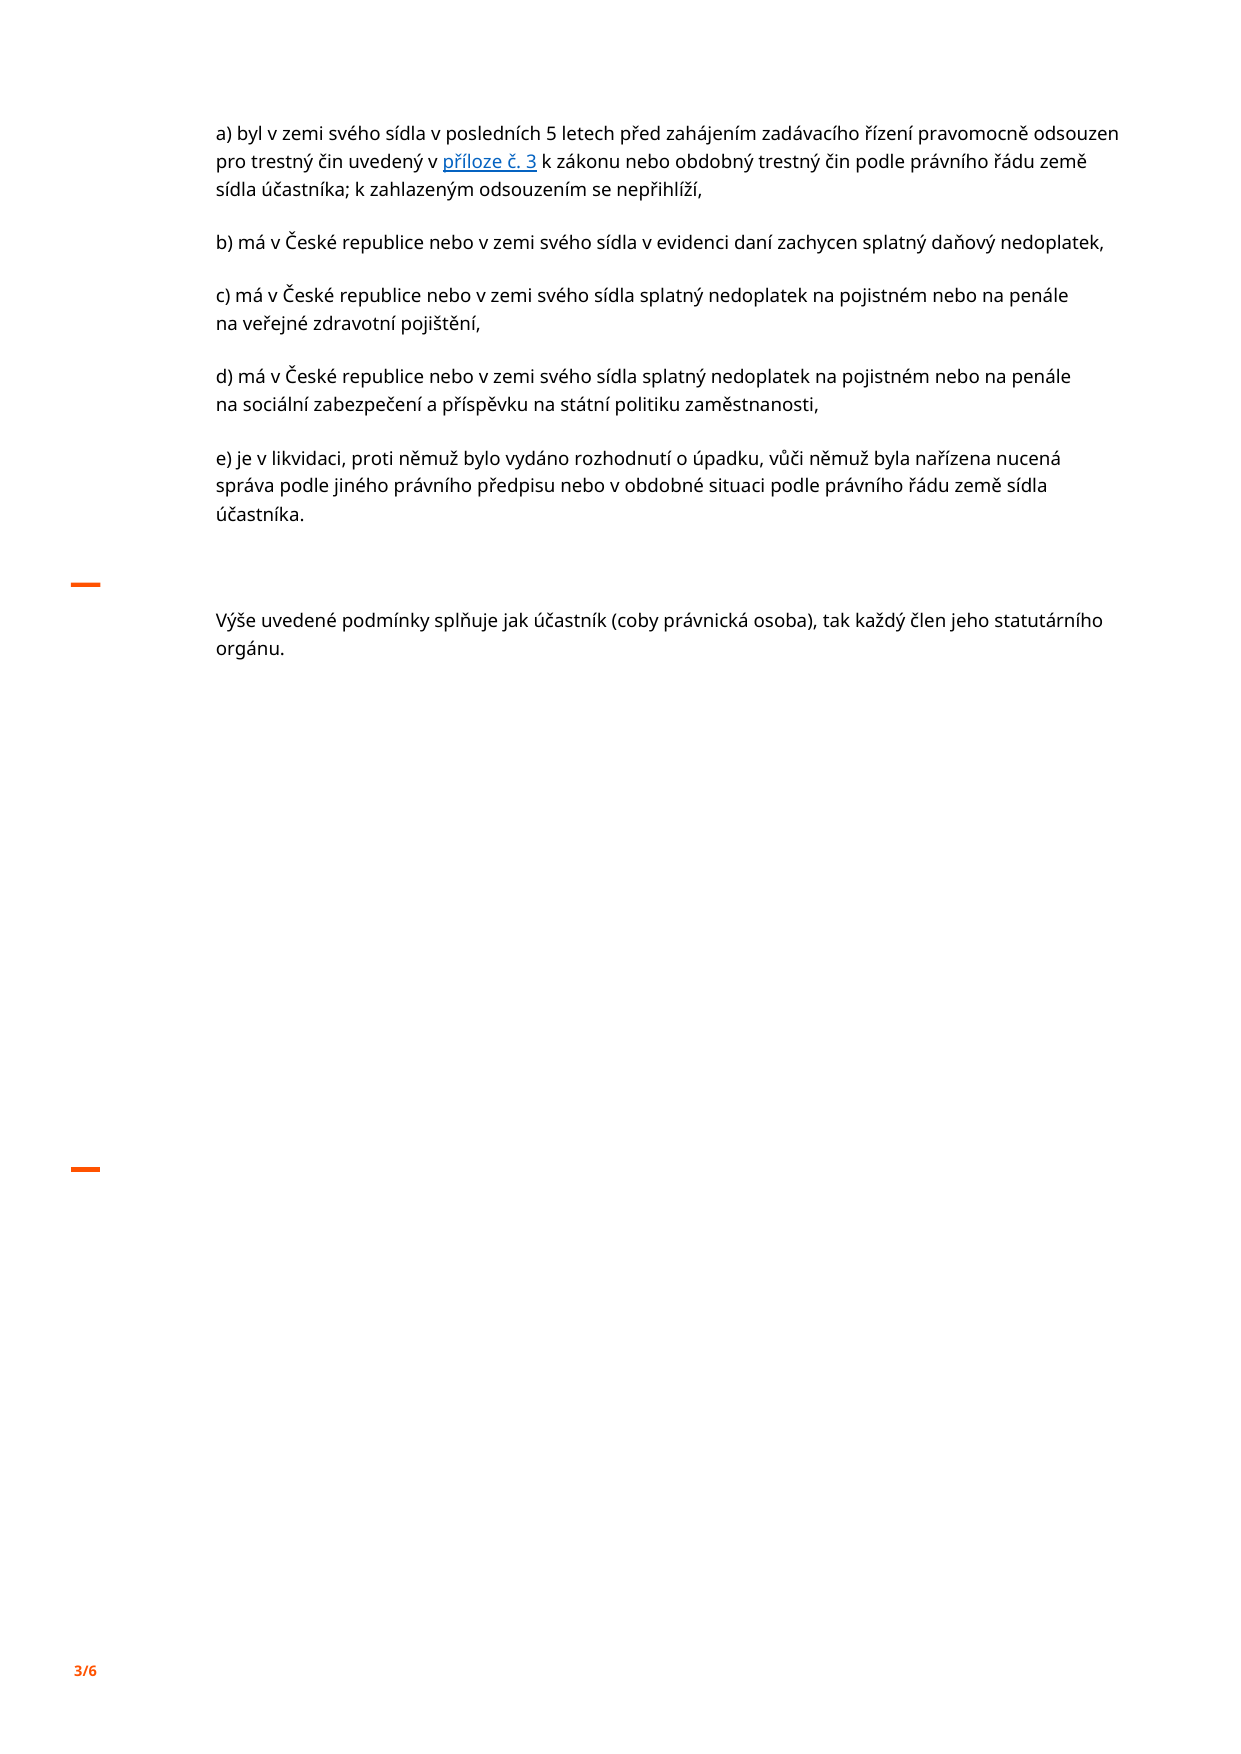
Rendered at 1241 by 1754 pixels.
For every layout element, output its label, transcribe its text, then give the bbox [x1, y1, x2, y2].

text d) má v České republice nebo v zemi svého sídla splatný nedoplatek na pojistném nebo na penále na sociální zabezpečení a příspěvku na státní politiku zaměstnanosti, [216, 364, 1122, 417]
text a) byl v zemi svého sídla v posledních 5 letech před zahájením zadávacího řízení pravomocně odsouzen pro trestný čin uvedený v příloze č. 3 k zákonu nebo obdobný trestný čin podle právního řádu země sídla účastníka; k zahlazeným odsouzením se nepřihlíží, [216, 121, 1122, 202]
text c) má v České republice nebo v zemi svého sídla splatný nedoplatek na pojistném nebo na penále na veřejné zdravotní pojištění, [216, 283, 1122, 336]
text b) má v České republice nebo v zemi svého sídla v evidenci daní zachycen splatný daňový nedoplatek, [216, 230, 1122, 255]
text e) je v likvidaci, proti němuž bylo vydáno rozhodnutí o úpadku, vůči němuž byla nařízena nucená správa podle jiného právního předpisu nebo v obdobné situaci podle právního řádu země sídla účastníka. [216, 445, 1122, 526]
text Výše uvedené podmínky splňuje jak účastník (coby právnická osoba), tak každý člen jeho statutárního orgánu. [216, 607, 1122, 660]
